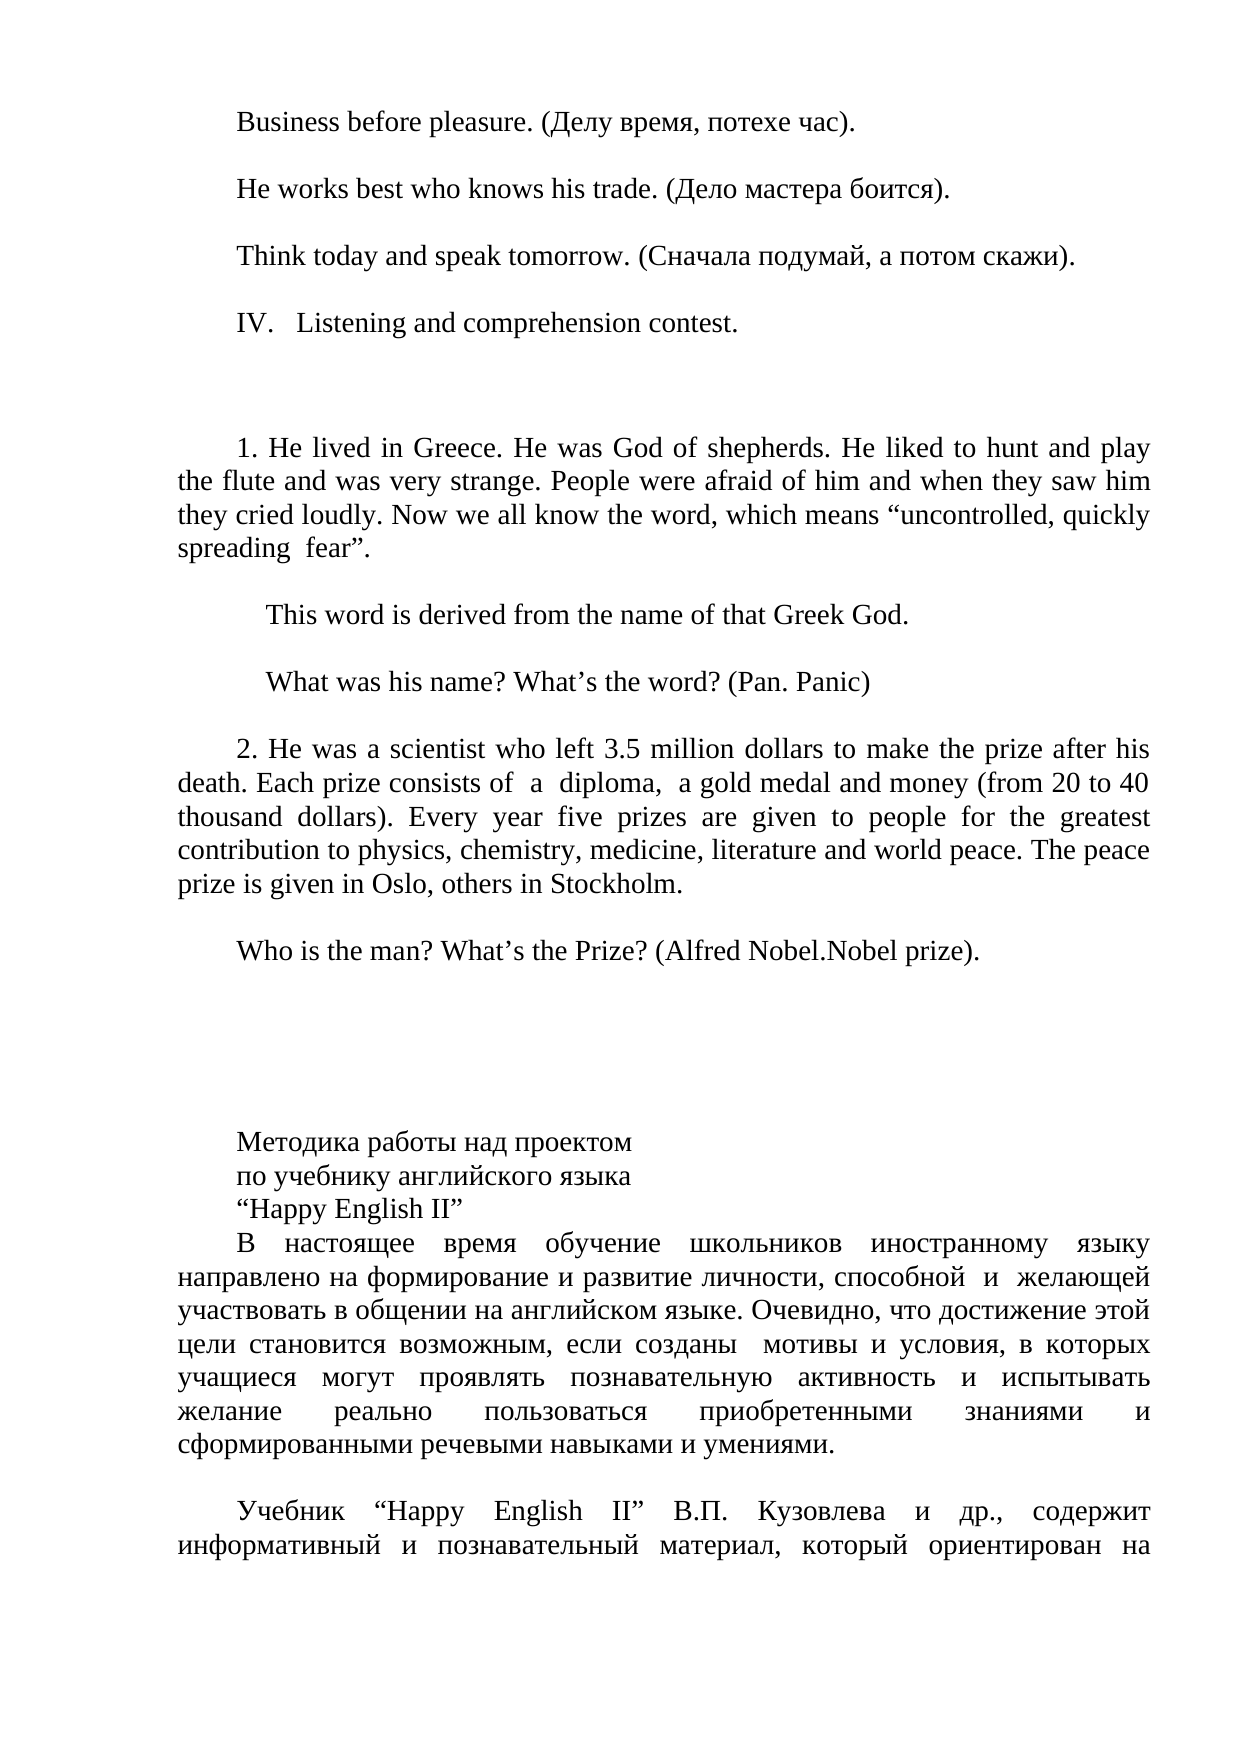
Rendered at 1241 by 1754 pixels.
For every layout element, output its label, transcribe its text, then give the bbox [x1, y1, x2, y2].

text В настоящее время обучение школьников иностранному языку направлено на формирование и развитие личности, способной и желающей участвовать в общении на английском языке. Очевидно, что достижение этой цели становится возможным, если созданы мотивы и условия, в которых учащиеся могут проявлять познавательную активность и испытывать желание реально пользоваться приобретенными знаниями и сформированными речевыми навыками и умениями. [177, 1225, 1152, 1460]
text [177, 1493, 1152, 1561]
text Business before pleasure. (Делу время, потехе час). [177, 104, 1152, 137]
text по учебнику английского языка [177, 1158, 1152, 1192]
text 2. He was a scientist who left 3.5 million dollars to make the prize after his death. Each prize consists of a diploma, a gold medal and money (from 20 to 40 thousand dollars). Every year five prizes are given to people for the greatest contribution to physics, chemistry, medicine, literature and world peace. The peace prize is given in Oslo, others in Stockholm. [177, 732, 1152, 899]
text Think today and speak tomorrow. (Сначала подумай, а потом скажи). [177, 238, 1152, 271]
text “Happy English II” [177, 1192, 1152, 1225]
text He works best who knows his trade. (Дело мастера боится). [177, 171, 1152, 204]
text What was his name? What’s the word? (Pan. Panic) [177, 664, 1152, 698]
text 1. He lived in Greece. He was God of shepherds. He liked to hunt and play the flute and was very strange. People were afraid of him and when they saw him they cried loudly. Now we all know the word, which means “uncontrolled, quickly spreading fear”. [177, 430, 1152, 564]
text This word is derived from the name of that Greek God. [177, 597, 1152, 631]
text IV. Listening and comprehension contest. [177, 305, 1152, 338]
text Who is the man? What’s the Prize? (Alfred Nobel.Nobel prize). [177, 933, 1152, 966]
text Методика работы над проектом [177, 1124, 1152, 1158]
